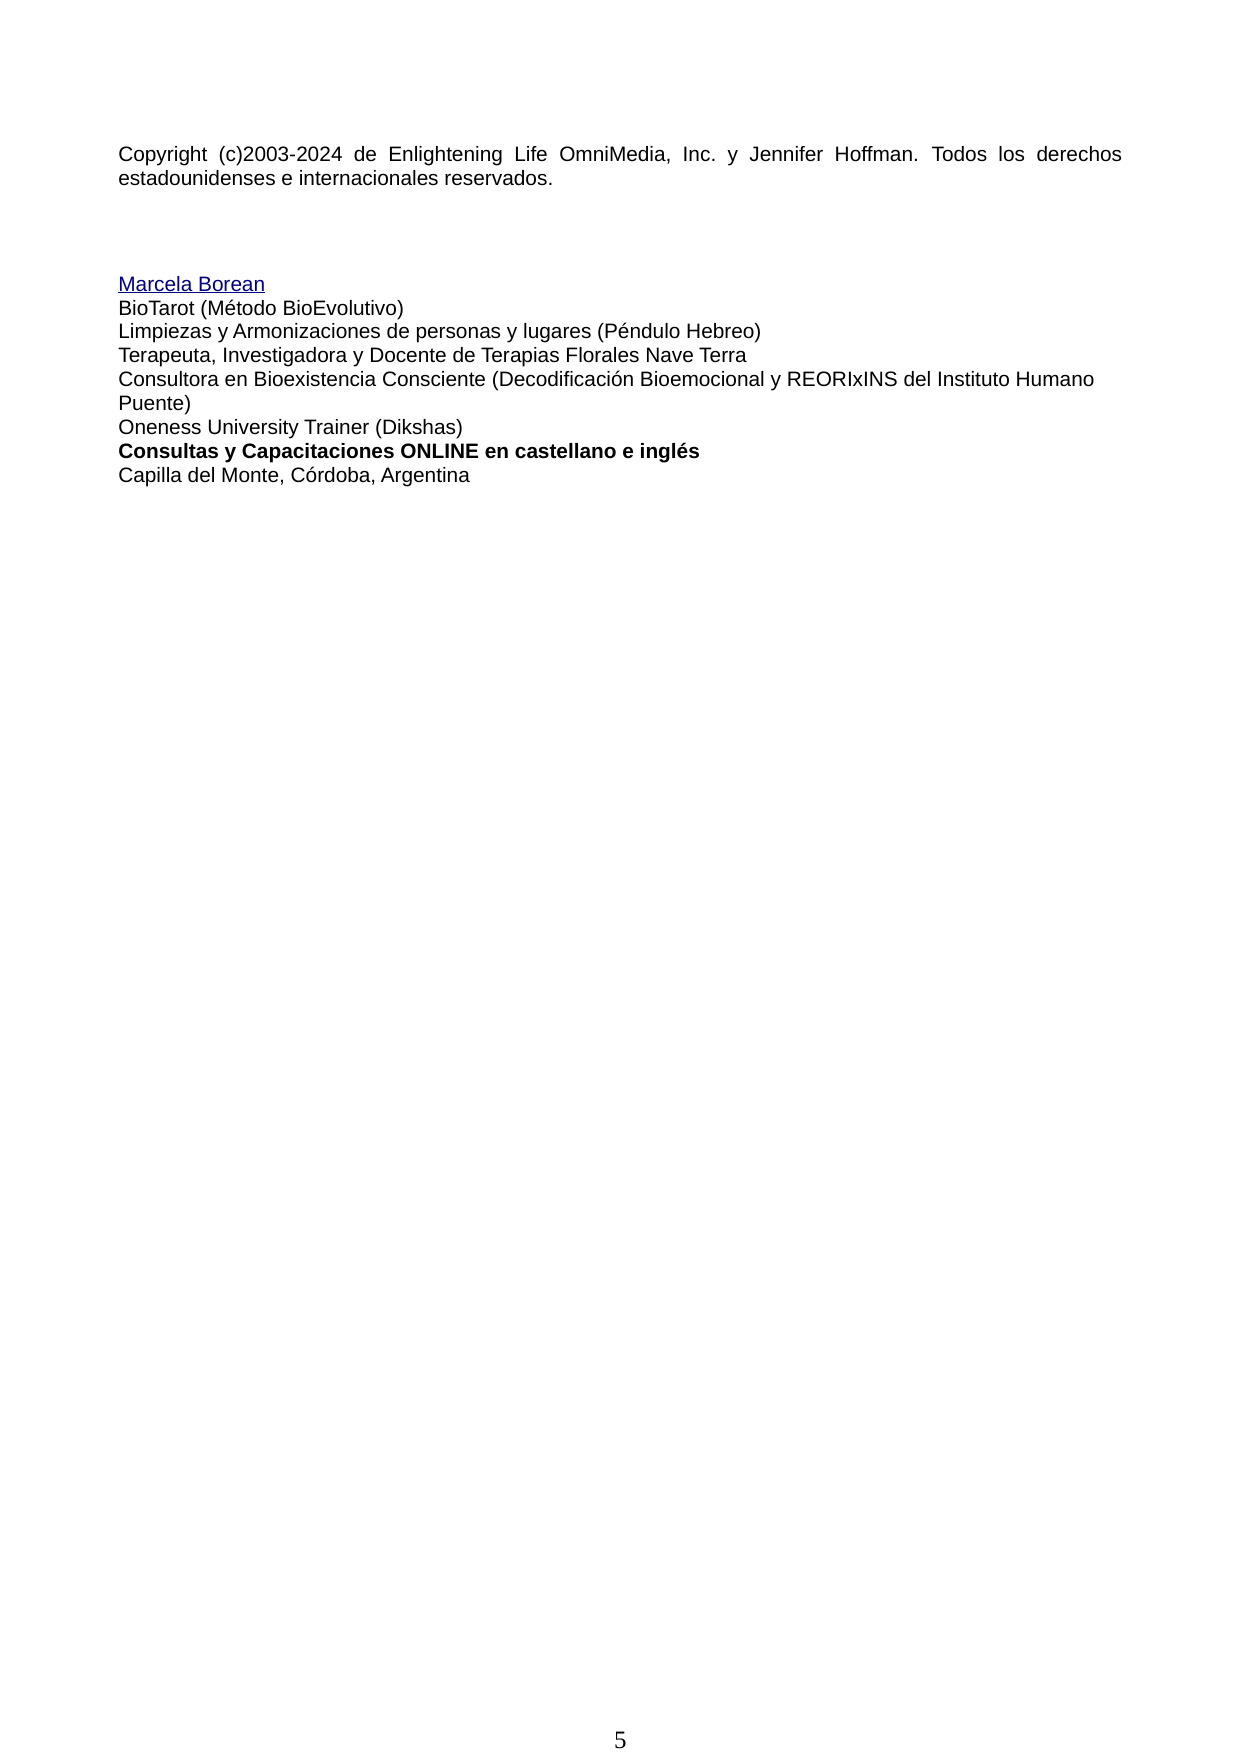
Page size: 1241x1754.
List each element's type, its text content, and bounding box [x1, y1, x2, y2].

text BioTarot (Método BioEvolutivo) Limpiezas y Armonizaciones de personas y lugares (Péndulo Hebreo) [118, 295, 1122, 343]
text Copyright (c)2003-2024 de Enlightening Life OmniMedia, Inc. y Jennifer Hoffman. Todos los derechos estadounidenses e internacionales reservados. [118, 142, 1122, 190]
text Terapeuta, Investigadora y Docente de Terapias Florales Nave Terra Consultora en Bioexistencia Consciente (Decodificación Bioemocional y REORIxINS del Instituto Humano Puente) Oneness University Trainer (Dikshas) [118, 343, 1122, 439]
text Capilla del Monte, Córdoba, Argentina [118, 463, 1122, 487]
text Marcela Borean [118, 271, 1122, 295]
text Consultas y Capacitaciones ONLINE en castellano e inglés [118, 439, 1122, 463]
